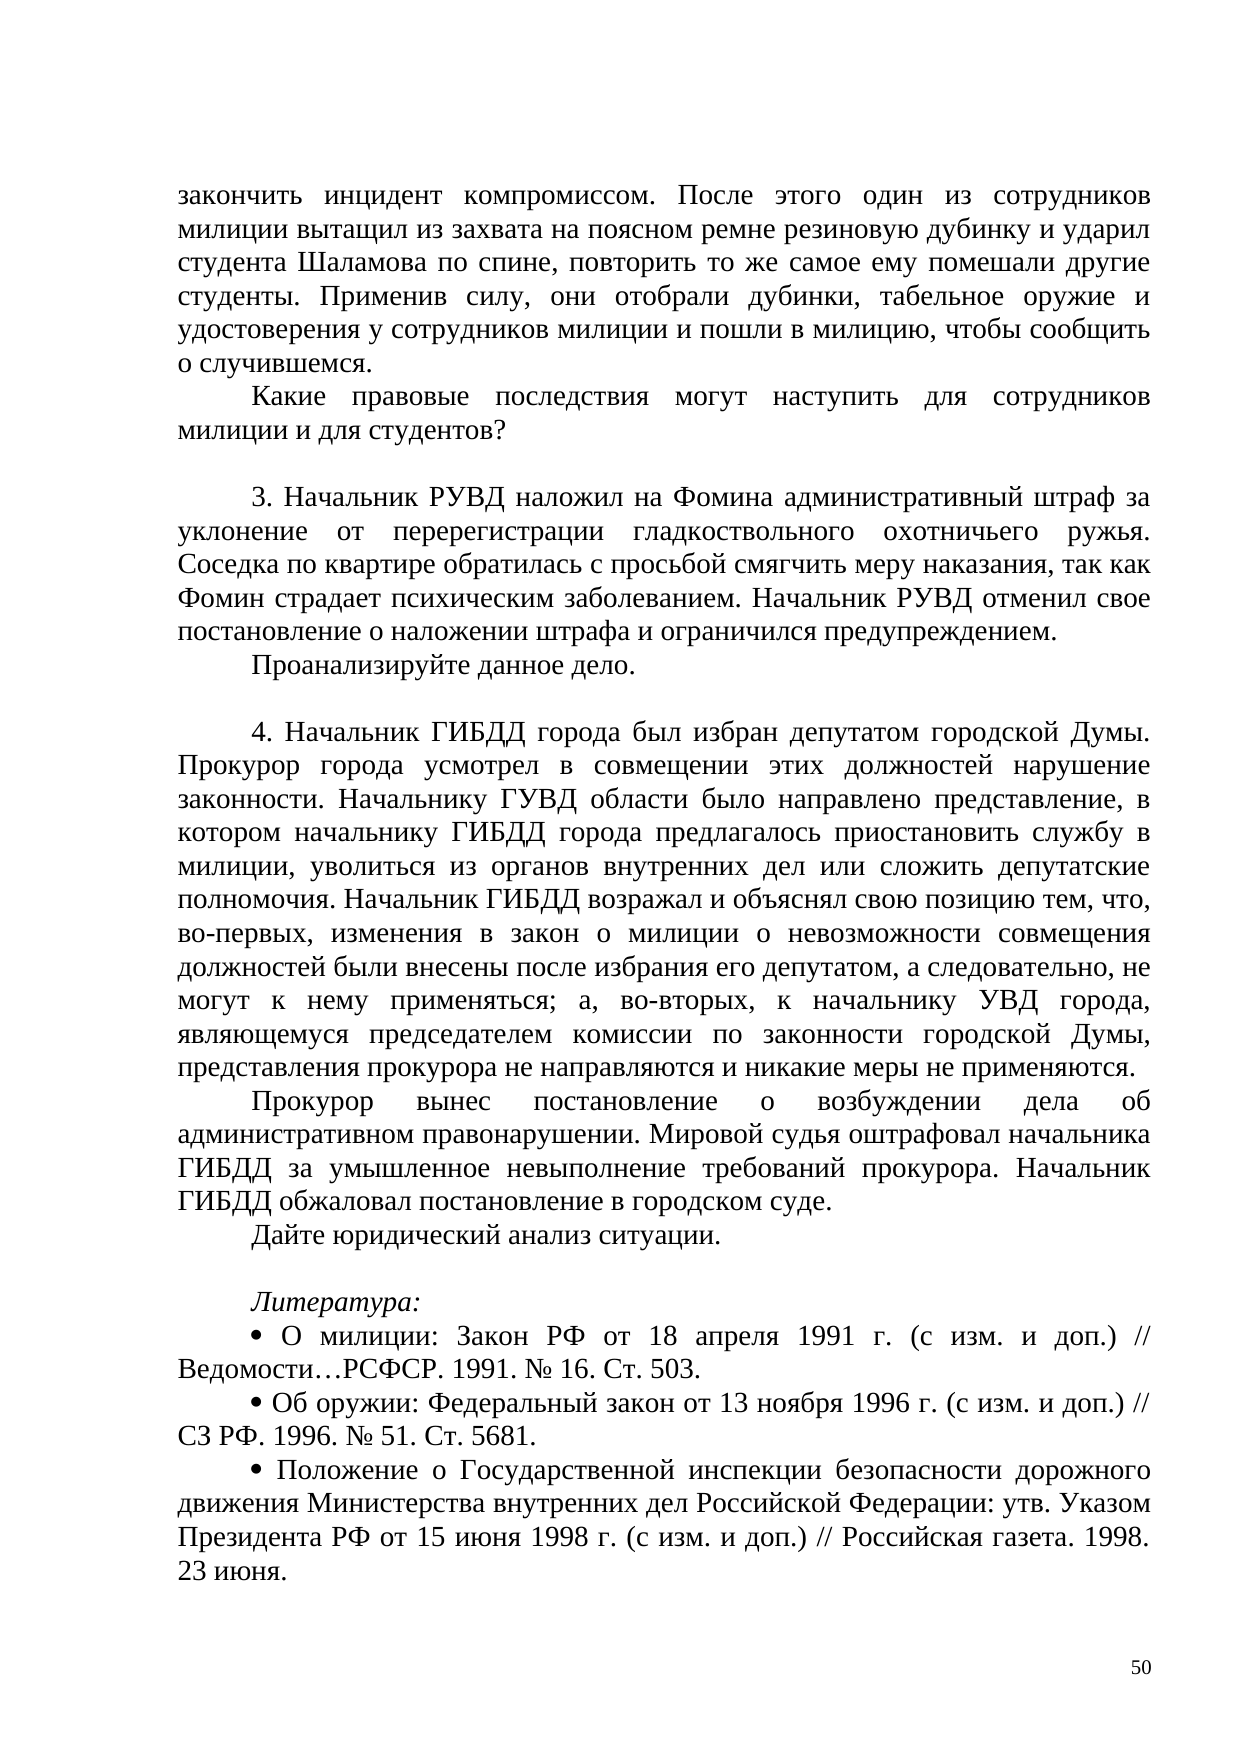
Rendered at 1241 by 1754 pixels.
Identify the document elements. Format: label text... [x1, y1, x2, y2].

text Об оружии: Федеральный закон от 13 ноября . (с изм. и доп.) // СЗ РФ. 1996. № 51. Ст. 5681. [177, 1385, 1152, 1452]
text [177, 177, 1152, 378]
text Дайте юридический анализ ситуации. [177, 1217, 1152, 1251]
text Прокурор вынес постановление о возбуждении дела об административном правонарушении. Мировой судья оштрафовал начальника ГИБДД за умышленное невыполнение требований прокурора. Начальник ГИБДД обжаловал постановление в городском суде. [177, 1083, 1152, 1217]
text Какие правовые последствия могут наступить для сотрудников милиции и для студентов? [177, 378, 1152, 446]
text Проанализируйте данное дело. [177, 647, 1152, 680]
text 4. Начальник ГИБДД города был избран депутатом городской Думы. Прокурор города усмотрел в совмещении этих должностей нарушение законности. Начальнику ГУВД области было направлено представление, в котором начальнику ГИБДД города предлагалось приостановить службу в милиции, уволиться из органов внутренних дел или сложить депутатские полномочия. Начальник ГИБДД возражал и объяснял свою позицию тем, что, во-первых, изменения в закон о милиции о невозможности совмещения должностей были внесены после избрания его депутатом, а следовательно, не могут к нему применяться; а, во-вторых, к начальнику УВД города, являющемуся председателем комиссии по законности городской Думы, представления прокурора не направляются и никакие меры не применяются. [177, 714, 1152, 1083]
text Литература: [177, 1284, 1152, 1318]
text Положение о Государственной инспекции безопасности дорожного движения Министерства внутренних дел Российской Федерации: утв. Указом Президента РФ от 15 июня . (с изм. и доп.) // Российская газета. 1998. 23 июня. [177, 1452, 1152, 1586]
text О милиции: Закон РФ от 18 апреля . (с изм. и доп.) // Ведомости…РСФСР. 1991. № 16. Ст. 503. [177, 1318, 1152, 1385]
text 3. Начальник РУВД наложил на Фомина административный штраф за уклонение от перерегистрации гладкоствольного охотничьего ружья. Соседка по квартире обратилась с просьбой смягчить меру наказания, так как Фомин страдает психическим заболеванием. Начальник РУВД отменил свое постановление о наложении штрафа и ограничился предупреждением. [177, 479, 1152, 647]
